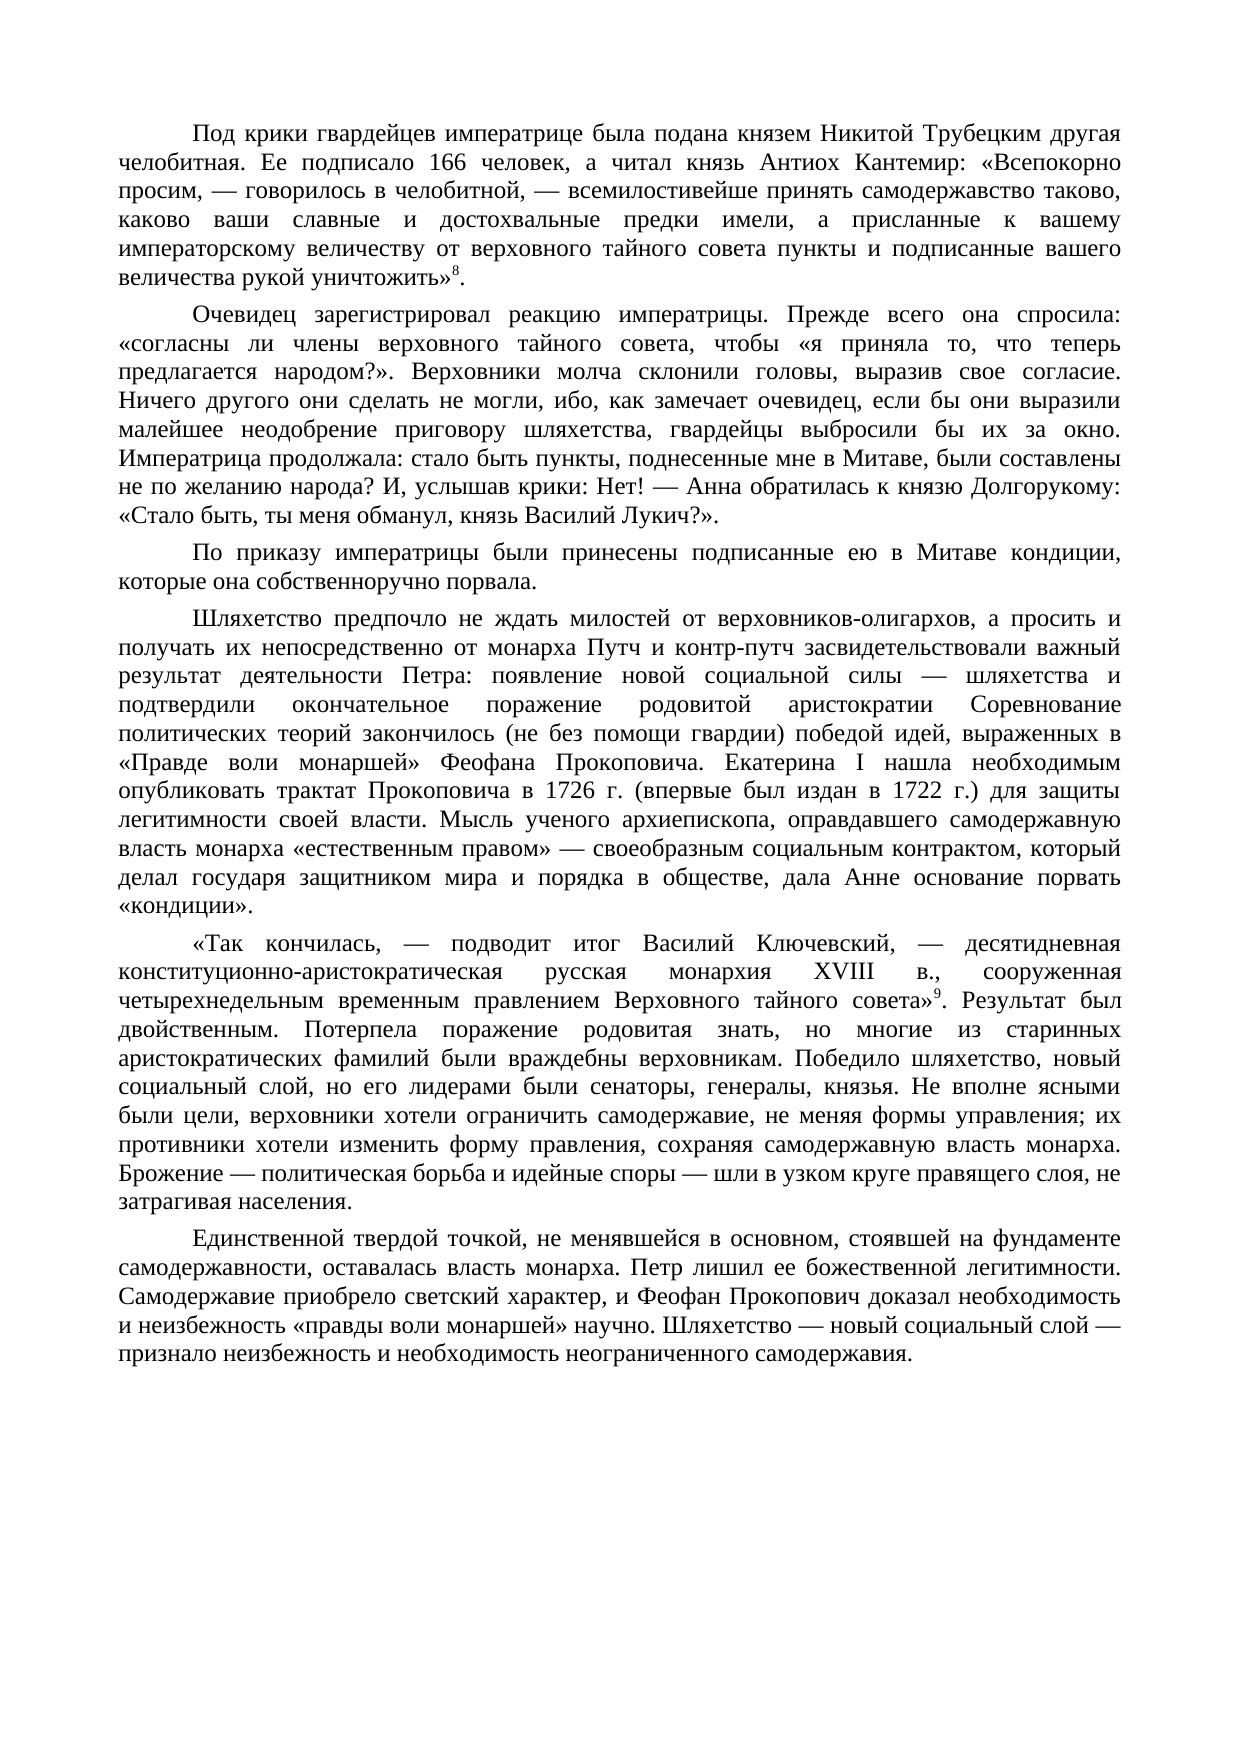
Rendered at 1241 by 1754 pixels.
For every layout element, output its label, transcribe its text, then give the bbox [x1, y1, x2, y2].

text Шляхетство предпочло не ждать милостей от верховников-олигархов, а просить и получать их непосредственно от монарха Путч и контр-путч засвидетельствовали важный результат деятельности Петра: появление новой социальной силы — шляхетства и подтвердили окончательное поражение родовитой аристократии Соревнование политических теорий закончилось (не без помощи гвардии) победой идей, выраженных в «Правде воли монаршей» Феофана Прокоповича. Екатерина I нашла необходимым опубликовать трактат Прокоповича в 1726 г. (впервые был издан в 1722 г.) для защиты легитимности своей власти. Мысль ученого архиепископа, оправдавшего самодержавную власть монарха «естественным правом» — своеобразным социальным контрактом, который делал государя защитником мира и порядка в обществе, дала Анне основание порвать «кондиции». [118, 603, 1122, 919]
text Единственной твердой точкой, не менявшейся в основном, стоявшей на фундаменте самодержавности, оставалась власть монарха. Петр лишил ее божественной легитимности. Самодержавие приобрело светский характер, и Феофан Прокопович доказал необходимость и неизбежность «правды воли монаршей» научно. Шляхетство — новый социальный слой — признало неизбежность и необходимость неограниченного самодержавия. [118, 1223, 1122, 1367]
text «Так кончилась, — подводит итог Василий Ключевский, — десятидневная конституционно-аристократическая русская монархия XVIII в., сооруженная четырехнедельным временным правлением Верховного тайного совета»9. Результат был двойственным. Потерпела поражение родовитая знать, но многие из старинных аристократических фамилий были враждебны верховникам. Победило шляхетство, новый социальный слой, но его лидерами были сенаторы, генералы, князья. Не вполне ясными были цели, верховники хотели ограничить самодержавие, не меняя формы управления; их противники хотели изменить форму правления, сохраняя самодержавную власть монарха. Брожение — политическая борьба и идейные споры — шли в узком круге правящего слоя, не затрагивая населения. [118, 928, 1122, 1215]
text Под крики гвардейцев императрице была подана князем Никитой Трубецким другая челобитная. Ее подписало 166 человек, а читал князь Антиох Кантемир: «Всепокорно просим, — говорилось в челобитной, — всемилостивейше принять самодержавство таково, каково ваши славные и достохвальные предки имели, а присланные к вашему императорскому величеству от верховного тайного совета пункты и подписанные вашего величества рукой уничтожить»8. [118, 118, 1122, 291]
text Очевидец зарегистрировал реакцию императрицы. Прежде всего она спросила: «согласны ли члены верховного тайного совета, чтобы «я приняла то, что теперь предлагается народом?». Верховники молча склонили головы, выразив свое согласие. Ничего другого они сделать не могли, ибо, как замечает очевидец, если бы они выразили малейшее неодобрение приговору шляхетства, гвардейцы выбросили бы их за окно. Императрица продолжала: стало быть пункты, поднесенные мне в Митаве, были составлены не по желанию народа? И, услышав крики: Нет! — Анна обратилась к князю Долгорукому: «Стало быть, ты меня обманул, князь Василий Лукич?». [118, 299, 1122, 529]
text По приказу императрицы были принесены подписанные ею в Митаве кондиции, которые она собственноручно порвала. [118, 537, 1122, 595]
